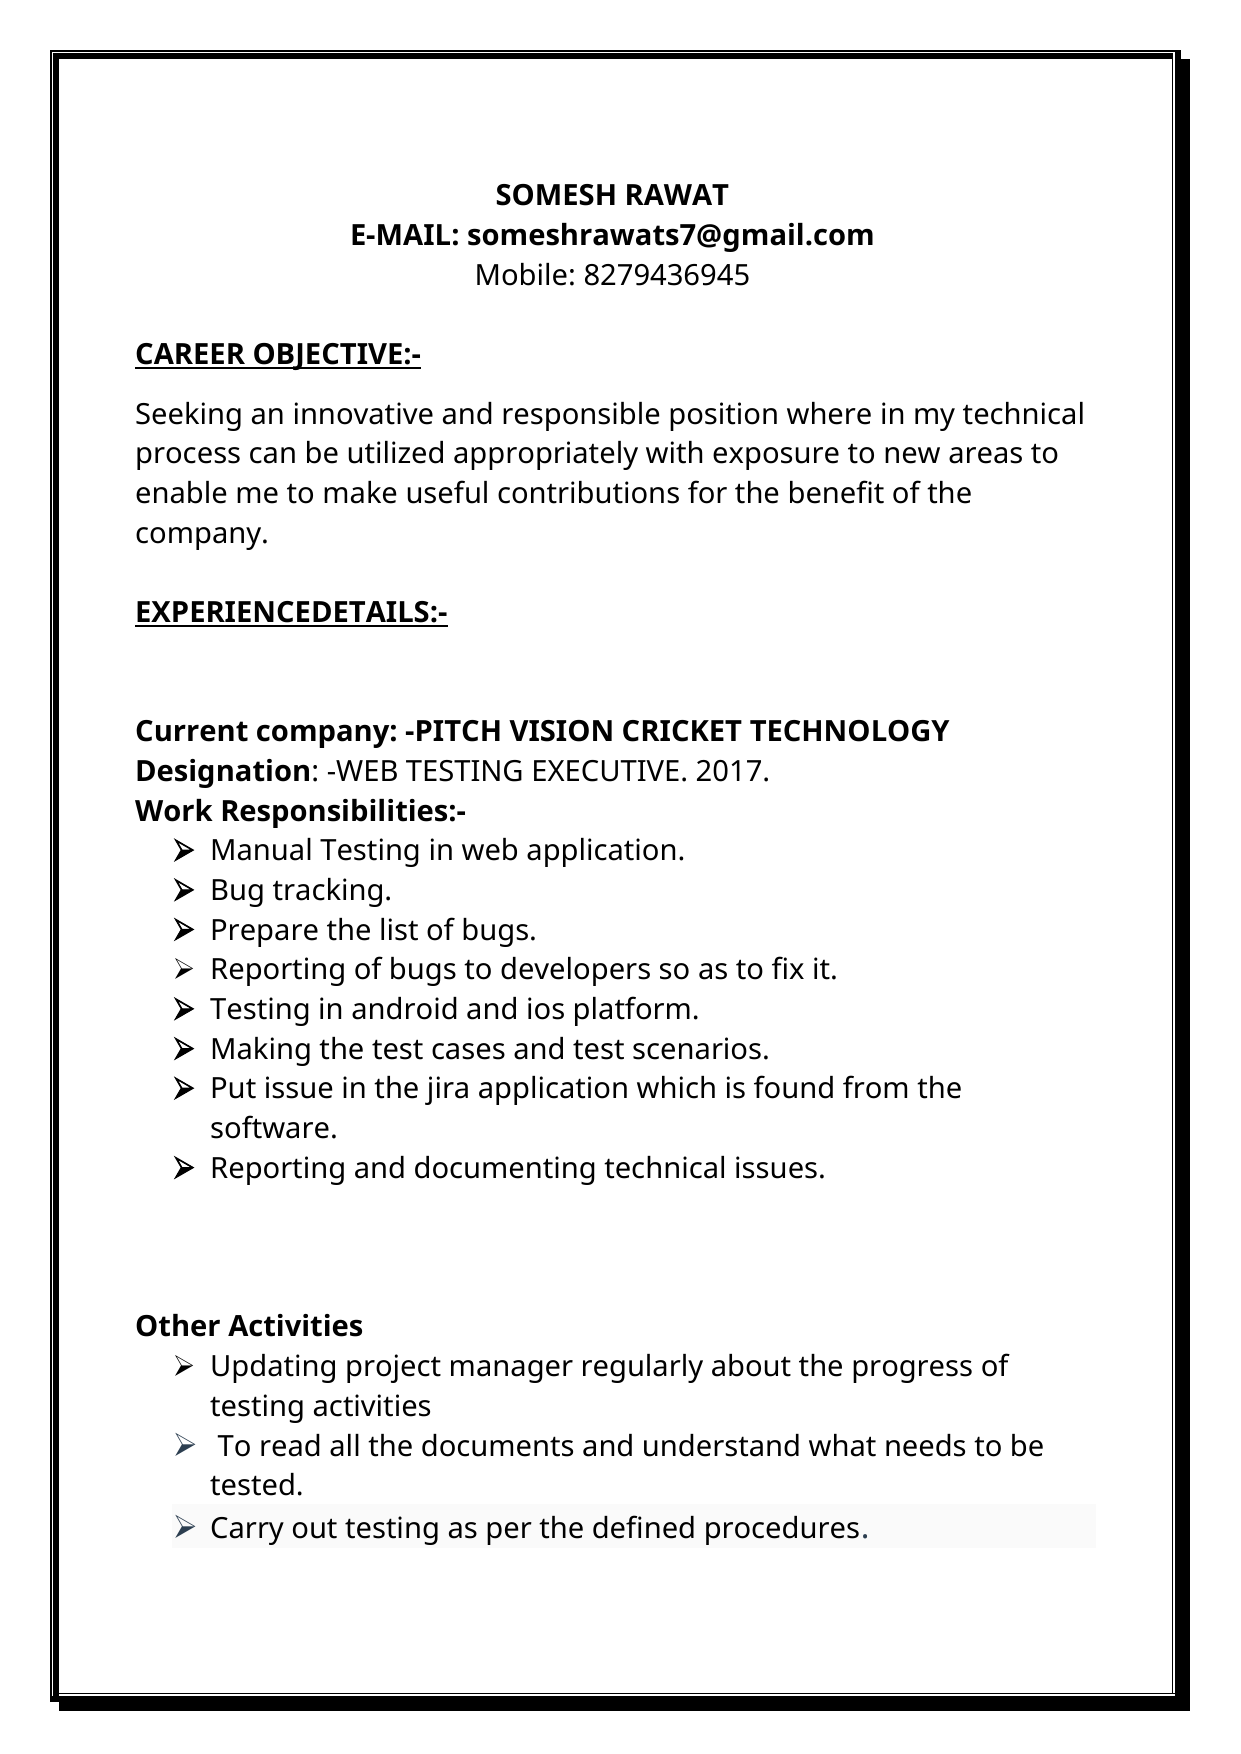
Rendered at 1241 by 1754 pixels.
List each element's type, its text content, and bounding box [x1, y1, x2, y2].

list Making the test cases and test scenarios. [172, 1028, 1089, 1068]
text Designation: -WEB TESTING EXECUTIVE. 2017. [135, 750, 1089, 790]
list To read all the documents and understand what needs to be tested. [172, 1425, 1089, 1504]
text E-mail: someshrawats7@gmail.com [135, 214, 1089, 254]
text Other Activities [135, 1306, 1089, 1345]
list Manual Testing in web application. [172, 829, 1089, 869]
list Updating project manager regularly about the progress of testing activities [172, 1345, 1089, 1425]
list Carry out testing as per the defined procedures. [172, 1504, 1096, 1548]
text EXPERIENCEDETAILS:- [135, 591, 1089, 631]
list Put issue in the jira application which is found from the software. [172, 1068, 1089, 1147]
text Work Responsibilities:- [135, 790, 1089, 829]
list Prepare the list of bugs. [172, 909, 1089, 948]
list Reporting and documenting technical issues. [172, 1147, 1089, 1187]
text Mobile: 8279436945 [135, 254, 1089, 294]
list Testing in android and ios platform. [172, 988, 1089, 1028]
list Bug tracking. [172, 869, 1089, 909]
text Seeking an innovative and responsible position where in my technical process can be utilized appropriately with exposure to new areas to enable me to make useful contributions for the benefit of the company. [135, 393, 1089, 552]
list Reporting of bugs to developers so as to fix it. [172, 948, 1096, 988]
text Current company: -PITCH VISION CRICKET TECHNOLOGY [135, 710, 1089, 750]
text CAREER OBJECTIVE:- [135, 333, 1096, 373]
text somesh rawat [135, 175, 1089, 214]
